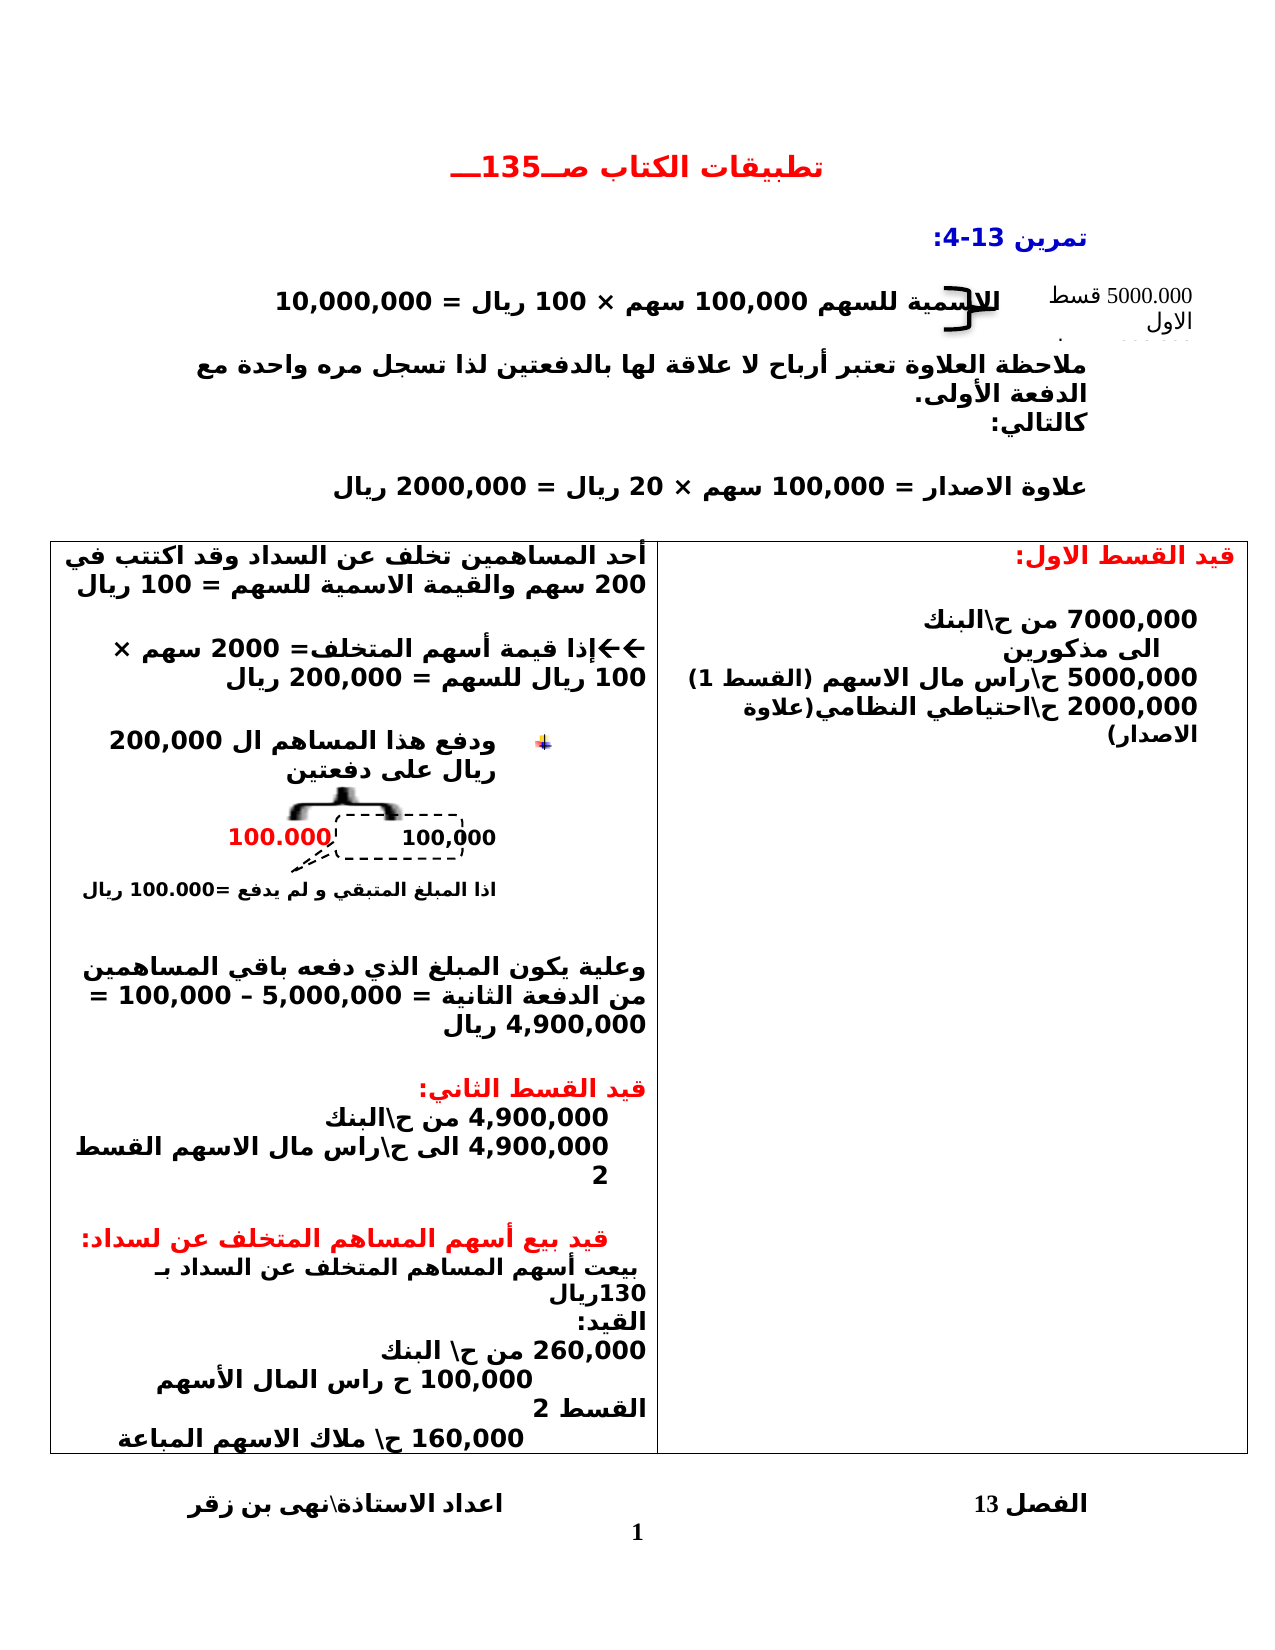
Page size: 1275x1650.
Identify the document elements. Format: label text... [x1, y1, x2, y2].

text تمرين 13-4: [187, 224, 1087, 253]
text ملاحظة العلاوة تعتبر أرباح لا علاقة لها بالدفعتين لذا تسجل مره واحدة مع الدفعة الأولى. [187, 350, 1087, 408]
text علاوة الاصدار = 100,000 سهم × 20 ريال = 2000,000 ريال [187, 472, 1087, 501]
picture [535, 733, 552, 750]
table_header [51, 542, 657, 1453]
text كالتالي: [187, 408, 1087, 438]
text تطبيقات الكتاب صــ135ـــ [187, 150, 1087, 184]
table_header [658, 542, 1247, 1453]
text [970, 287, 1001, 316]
text القيمة الاسمية للسهم 100,000 سهم × 100 ريال = 10,000,000 [187, 287, 963, 316]
picture [288, 786, 404, 821]
